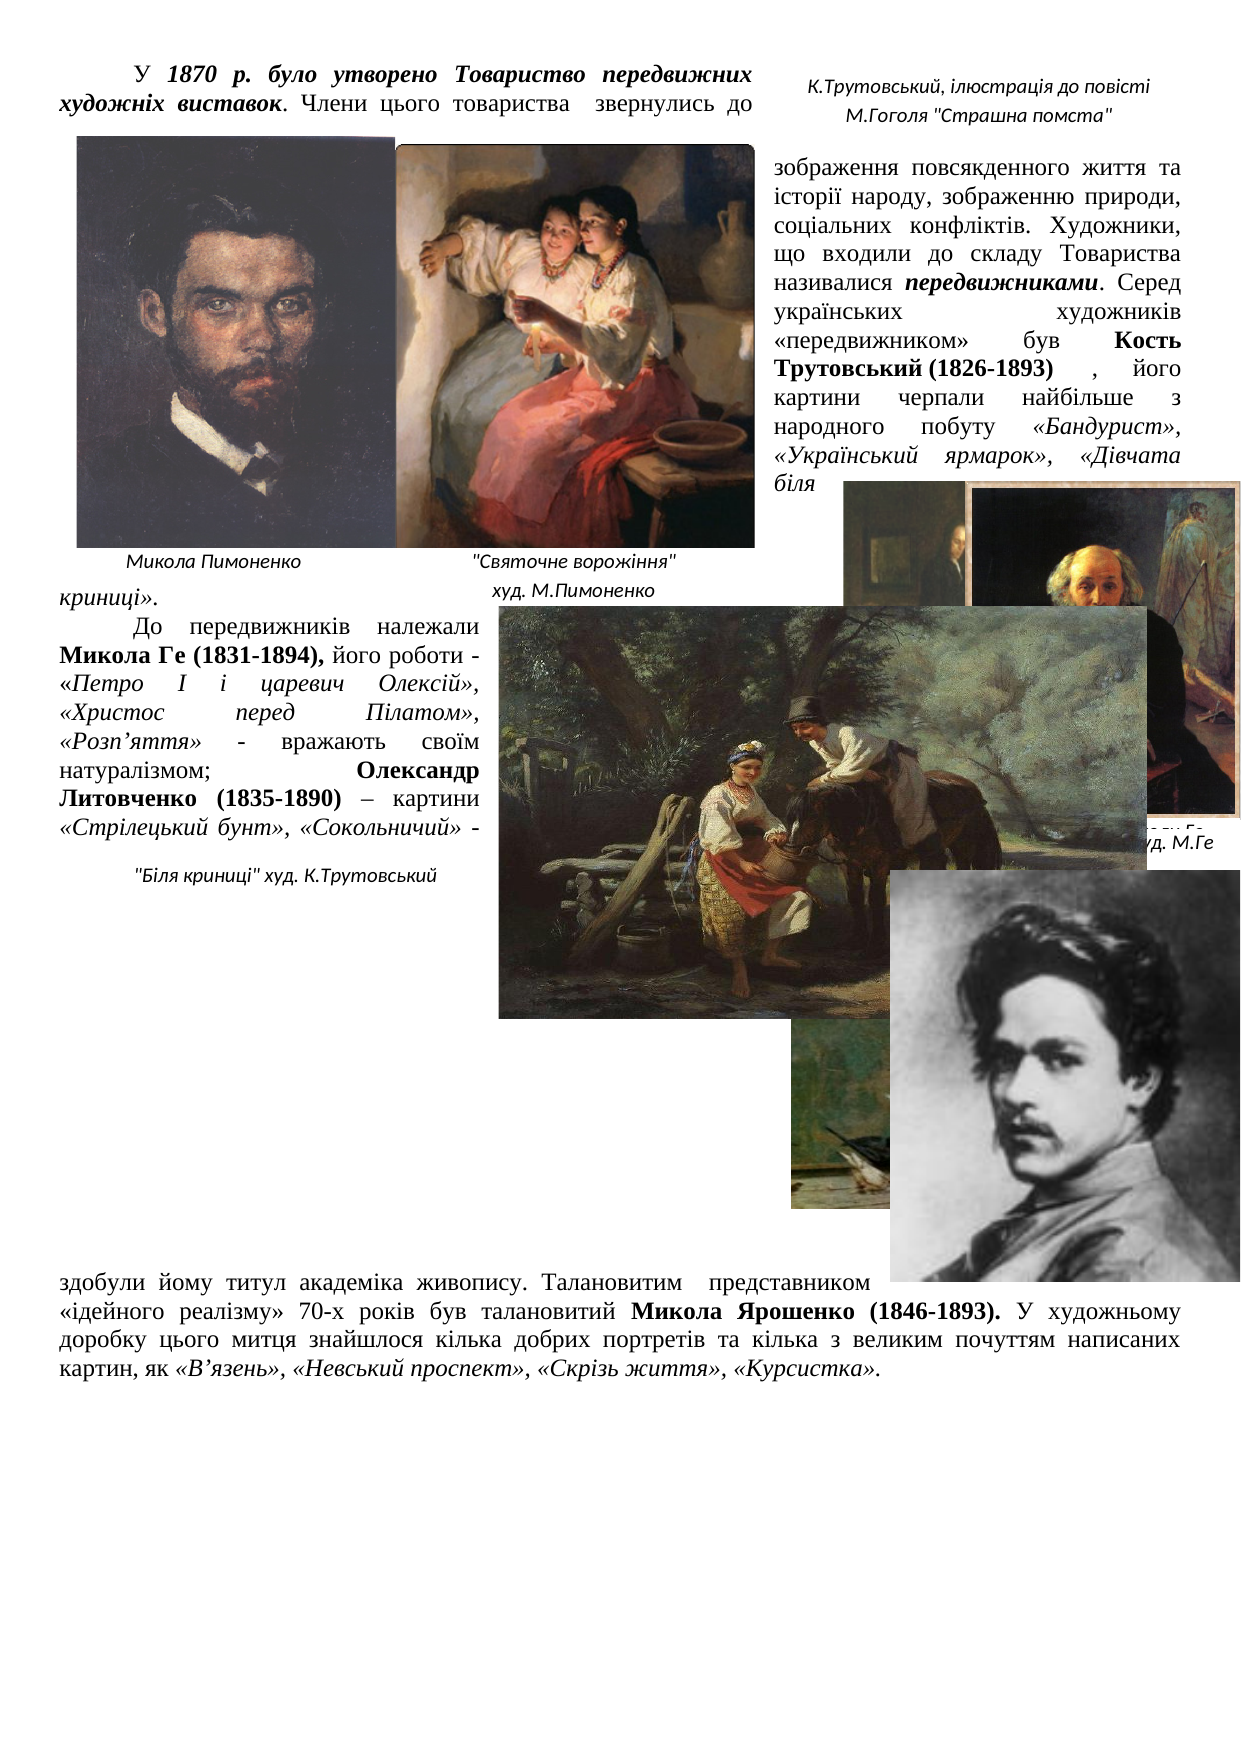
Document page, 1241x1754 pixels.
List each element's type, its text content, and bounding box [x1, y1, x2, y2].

picture [498, 481, 1241, 1282]
picture [76, 136, 755, 548]
text До передвижників належали Микола Ге (1831-1894), його роботи - «Петро І і царевич Олексій», «Христос перед Пілатом», «Розп’яття» - вражають своїм натуралізмом; Олександр Литовченко (1835-1890) – картини «Стрілецький бунт», «Сокольничий» - здобули йому титул академіка живопису. Талановитим представником «ідейного реалізму» 70-х років був талановитий Микола Ярошенко (1846-1893). У художньому доробку цього митця знайшлося кілька добрих портретів та кілька з великим почуттям написаних картин, як «В’язень», «Невський проспект», «Скрізь життя», «Курсистка». [59, 611, 1181, 1382]
